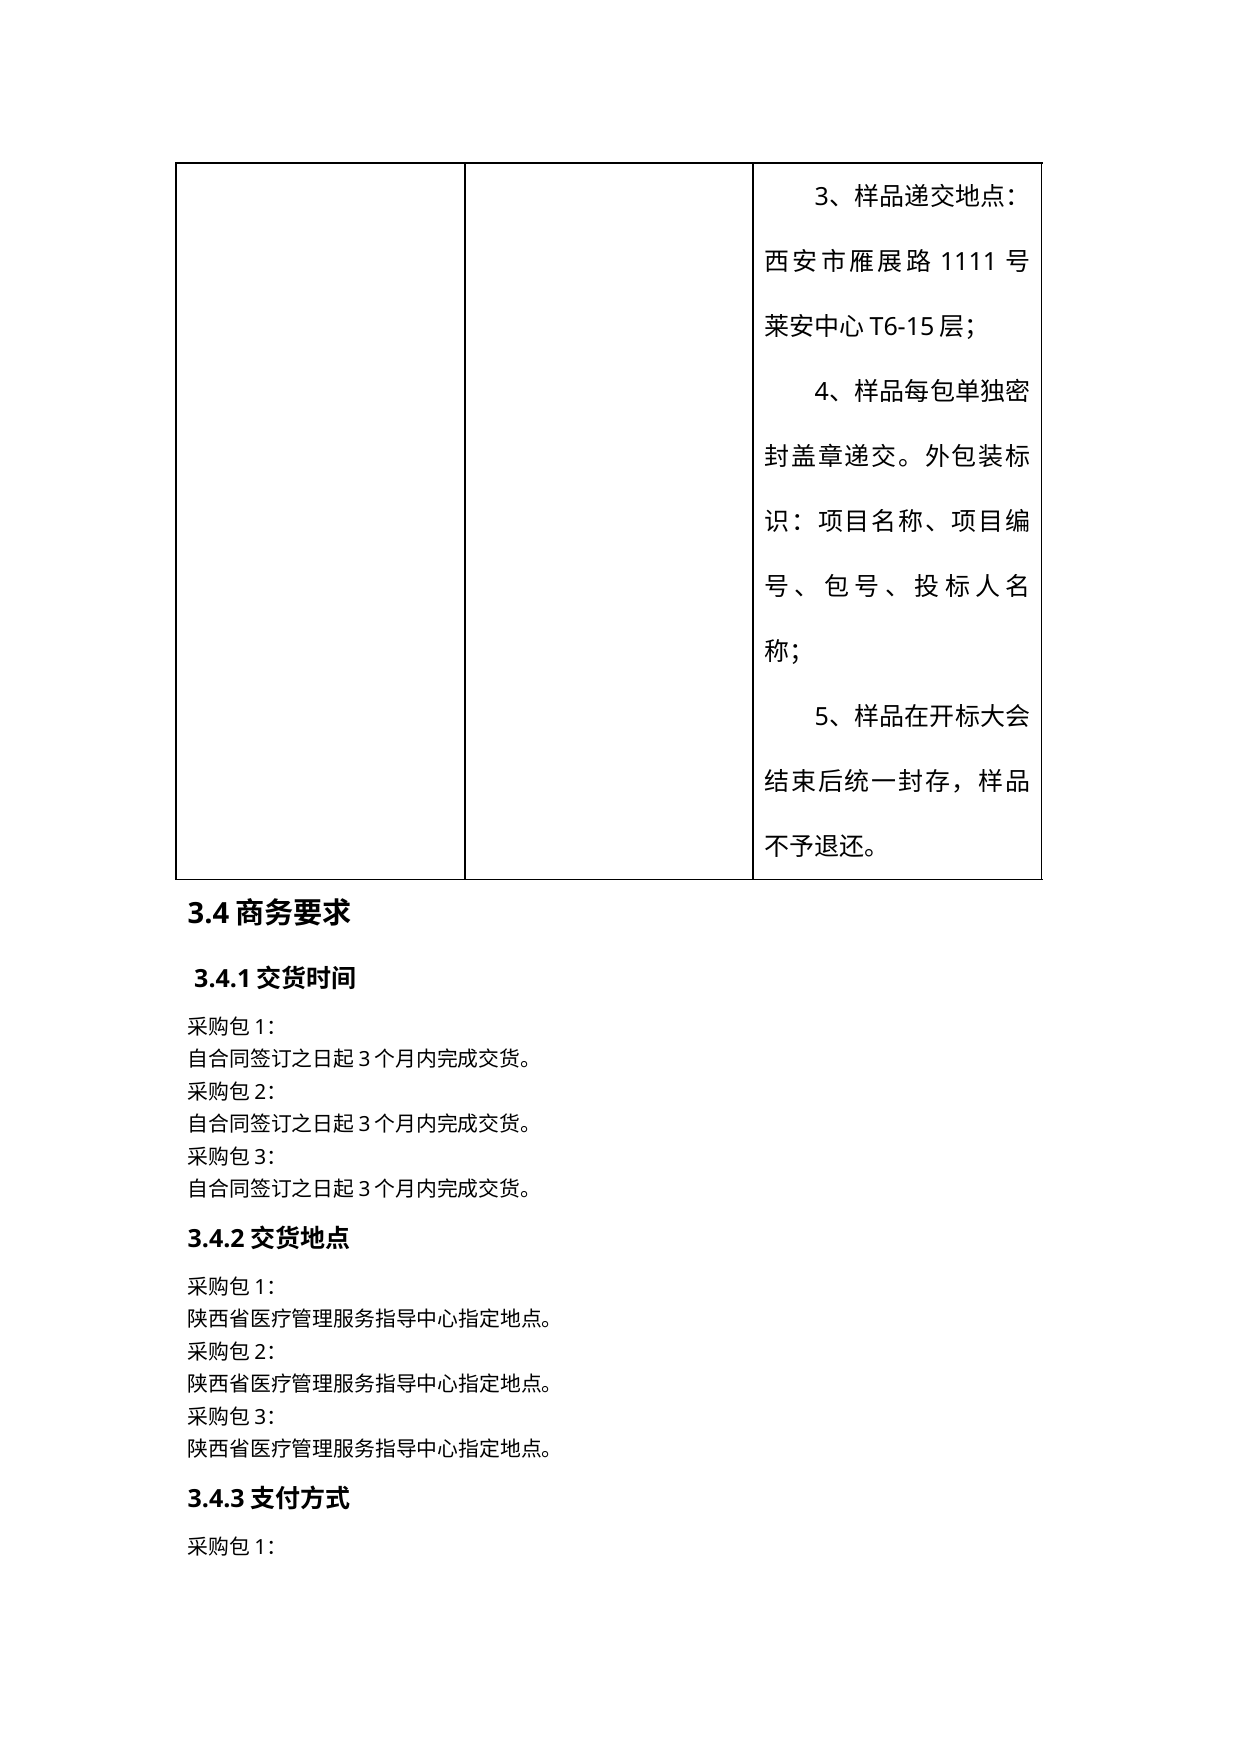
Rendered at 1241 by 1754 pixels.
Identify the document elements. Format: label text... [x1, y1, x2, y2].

text 陕西省医疗管理服务指导中心指定地点。 [187, 1303, 1053, 1335]
text 采购包3： [187, 1140, 1053, 1173]
text 采购包1： [187, 1530, 1053, 1563]
text 采购包2： [187, 1335, 1053, 1368]
text 3.4.3支付方式 [187, 1465, 1053, 1530]
text 3.4商务要求 [187, 880, 1053, 945]
text 采购包1： [187, 1010, 1053, 1043]
text 陕西省医疗管理服务指导中心指定地点。 [187, 1368, 1053, 1400]
text 采购包3： [187, 1400, 1053, 1433]
text 3.4.2交货地点 [187, 1205, 1053, 1270]
table_cell [466, 164, 752, 878]
table_cell 1 [177, 164, 464, 878]
text 自合同签订之日起3个月内完成交货。 [187, 1043, 1053, 1075]
text 3.4.1交货时间 [187, 945, 1053, 1010]
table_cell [754, 164, 1041, 878]
text 陕西省医疗管理服务指导中心指定地点。 [187, 1433, 1053, 1465]
text 自合同签订之日起3个月内完成交货。 [187, 1108, 1053, 1140]
text 采购包2： [187, 1075, 1053, 1108]
text 采购包1： [187, 1270, 1053, 1303]
text 自合同签订之日起3个月内完成交货。 [187, 1173, 1053, 1205]
